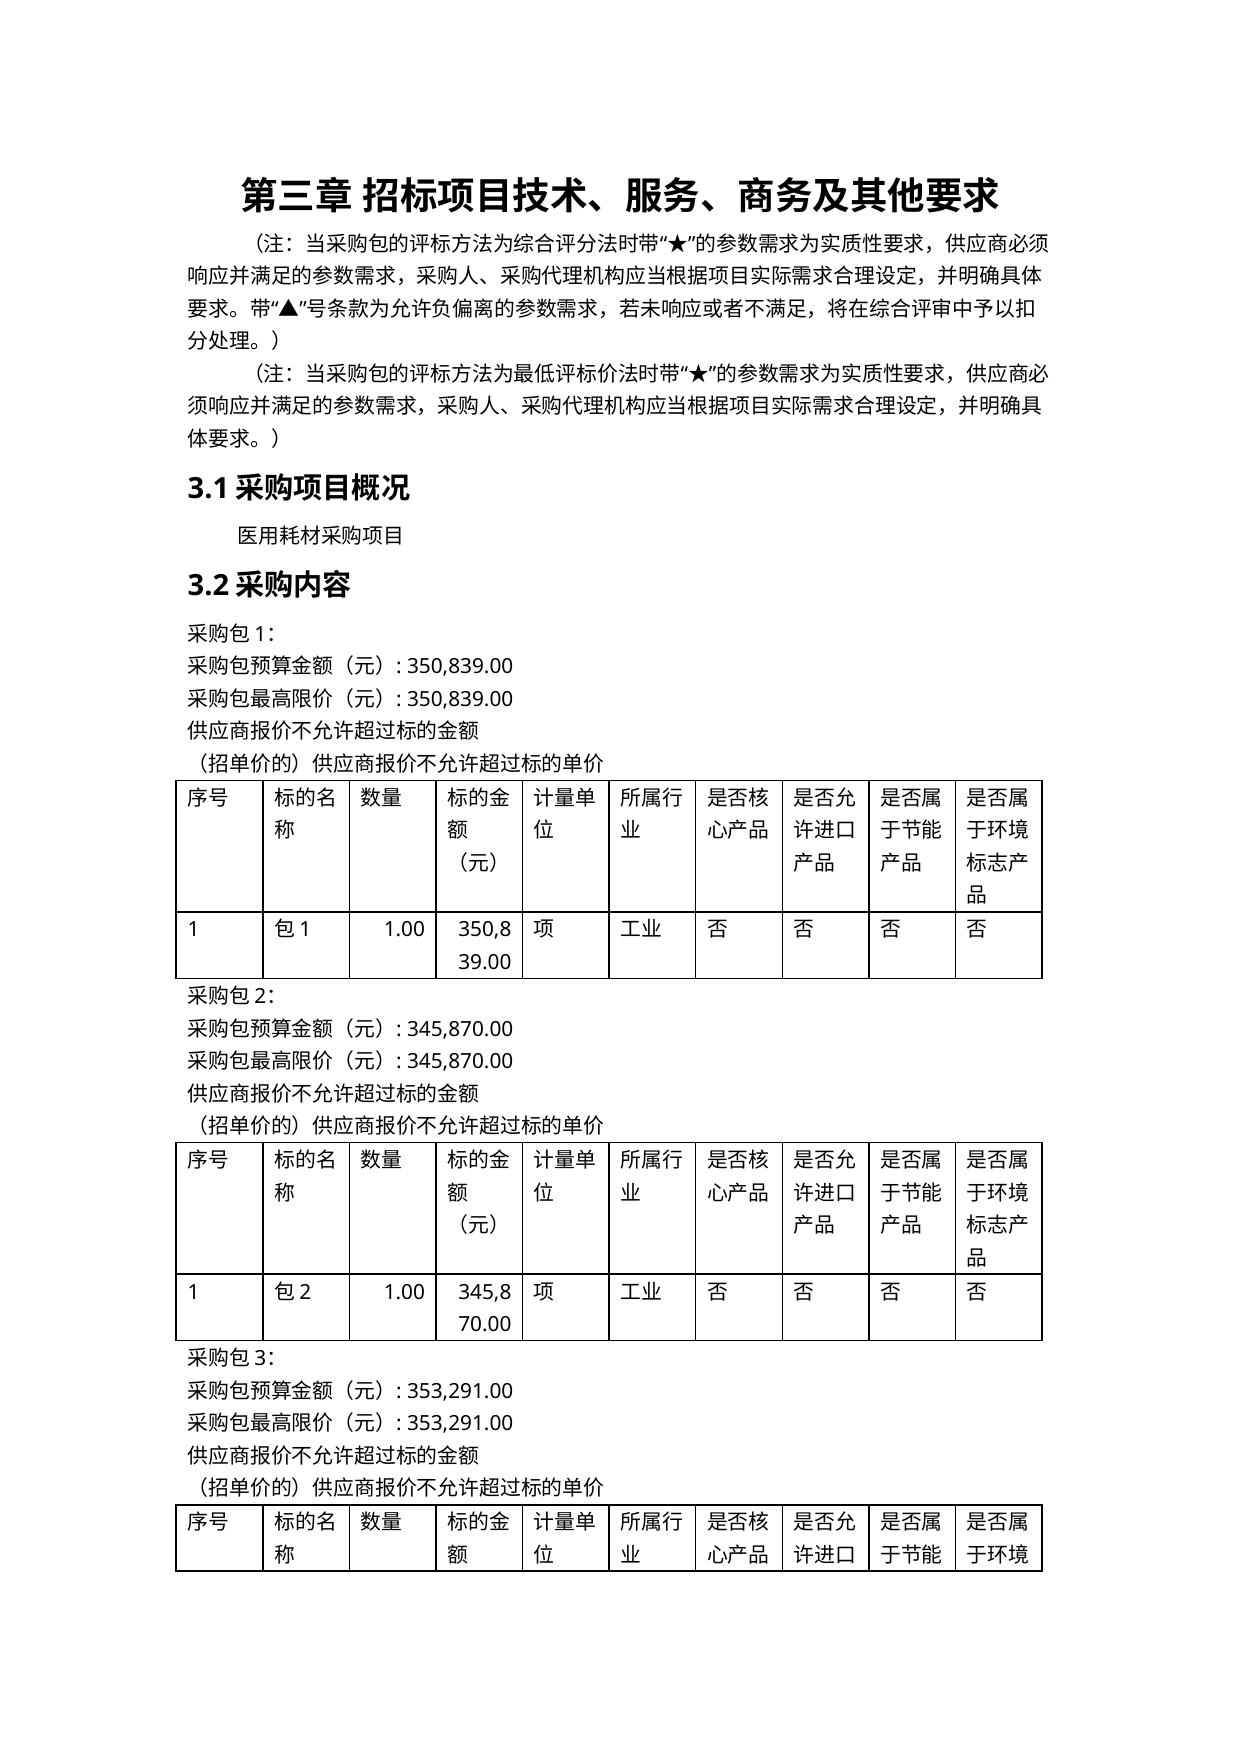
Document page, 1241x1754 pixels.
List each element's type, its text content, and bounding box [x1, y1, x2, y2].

table_cell 1.00 [350, 913, 435, 978]
table_header 计量单位 [523, 1506, 608, 1570]
table_header 序号 [177, 1143, 262, 1273]
text 采购包预算金额（元）: 350,839.00 [187, 649, 1053, 682]
table_header 是否允许进口产品 [783, 1506, 868, 1570]
table_header 是否允许进口产品 [783, 1143, 868, 1273]
table_header 标的名称 [264, 1506, 349, 1570]
table_cell 否 [783, 1275, 868, 1340]
table_header 所属行业 [610, 1506, 695, 1570]
table_header 数量 [350, 1506, 435, 1570]
table_cell 包2 [264, 1275, 349, 1340]
text 供应商报价不允许超过标的金额 [187, 714, 1053, 747]
table_cell 否 [870, 913, 955, 978]
table_cell 否 [956, 1275, 1041, 1340]
text 3.1采购项目概况 [187, 454, 1053, 519]
table_cell 否 [696, 1275, 782, 1340]
text 采购包3： [187, 1341, 1053, 1374]
table_header 是否属于环境标志产品 [956, 781, 1041, 911]
table_header 是否核心产品 [696, 1143, 782, 1273]
table_cell 否 [870, 1275, 955, 1340]
text （注：当采购包的评标方法为最低评标价法时带“★”的参数需求为实质性要求，供应商必须响应并满足的参数需求，采购人、采购代理机构应当根据项目实际需求合理设定，并明确具体要求。） [187, 357, 1053, 454]
table_header 是否核心产品 [696, 1506, 782, 1570]
text （注：当采购包的评标方法为综合评分法时带“★”的参数需求为实质性要求，供应商必须响应并满足的参数需求，采购人、采购代理机构应当根据项目实际需求合理设定，并明确具体要求。带“▲”号条款为允许负偏离的参数需求，若未响应或者不满足，将在综合评审中予以扣分处理。） [187, 227, 1053, 357]
table_cell 350,839.00 [437, 913, 522, 978]
text （招单价的）供应商报价不允许超过标的单价 [187, 1109, 1053, 1142]
table_header 计量单位 [523, 1143, 608, 1273]
text 采购包1： [187, 617, 1053, 649]
table_header 数量 [350, 1143, 435, 1273]
table_header 是否属于节能产品 [870, 781, 955, 911]
table_cell 项 [523, 913, 608, 978]
text 供应商报价不允许超过标的金额 [187, 1439, 1053, 1471]
table_header 标的名称 [264, 1143, 349, 1273]
table_cell 345,870.00 [437, 1275, 522, 1340]
text 采购包预算金额（元）: 353,291.00 [187, 1374, 1053, 1406]
table_cell 项 [523, 1275, 608, 1340]
table_header 数量 [350, 781, 435, 911]
table_cell 否 [696, 913, 782, 978]
table_header 是否属于环境标志产品 [956, 1506, 1041, 1570]
text 采购包预算金额（元）: 345,870.00 [187, 1012, 1053, 1044]
table_header 是否属于环境标志产品 [956, 1143, 1041, 1273]
text 采购包最高限价（元）: 345,870.00 [187, 1044, 1053, 1077]
text 采购包最高限价（元）: 353,291.00 [187, 1406, 1053, 1439]
table_header 是否属于节能产品 [870, 1506, 955, 1570]
table_cell 工业 [610, 913, 695, 978]
table_cell 1 [177, 1275, 262, 1340]
table_header 是否属于节能产品 [870, 1143, 955, 1273]
text 医用耗材采购项目 [187, 519, 1053, 552]
table_header 标的名称 [264, 781, 349, 911]
table_cell 否 [956, 913, 1041, 978]
table_header 是否核心产品 [696, 781, 782, 911]
table_header 序号 [177, 781, 262, 911]
table_cell 包1 [264, 913, 349, 978]
table_header 是否允许进口产品 [783, 781, 868, 911]
text 供应商报价不允许超过标的金额 [187, 1077, 1053, 1109]
table_header 所属行业 [610, 781, 695, 911]
text 采购包最高限价（元）: 350,839.00 [187, 682, 1053, 714]
text 3.2采购内容 [187, 552, 1053, 617]
text 第三章 招标项目技术、服务、商务及其他要求 [187, 162, 1053, 227]
text （招单价的）供应商报价不允许超过标的单价 [187, 1471, 1053, 1504]
table_header 序号 [177, 1506, 262, 1570]
table_header 所属行业 [610, 1143, 695, 1273]
table_cell 1 [177, 913, 262, 978]
text （招单价的）供应商报价不允许超过标的单价 [187, 747, 1053, 779]
table_cell 工业 [610, 1275, 695, 1340]
table_header 计量单位 [523, 781, 608, 911]
table_header 标的金额 （元） [437, 1506, 522, 1570]
table_cell 否 [783, 913, 868, 978]
table_cell 1.00 [350, 1275, 435, 1340]
text 采购包2： [187, 979, 1053, 1012]
table_header 标的金额 （元） [437, 781, 522, 911]
table_header 标的金额 （元） [437, 1143, 522, 1273]
